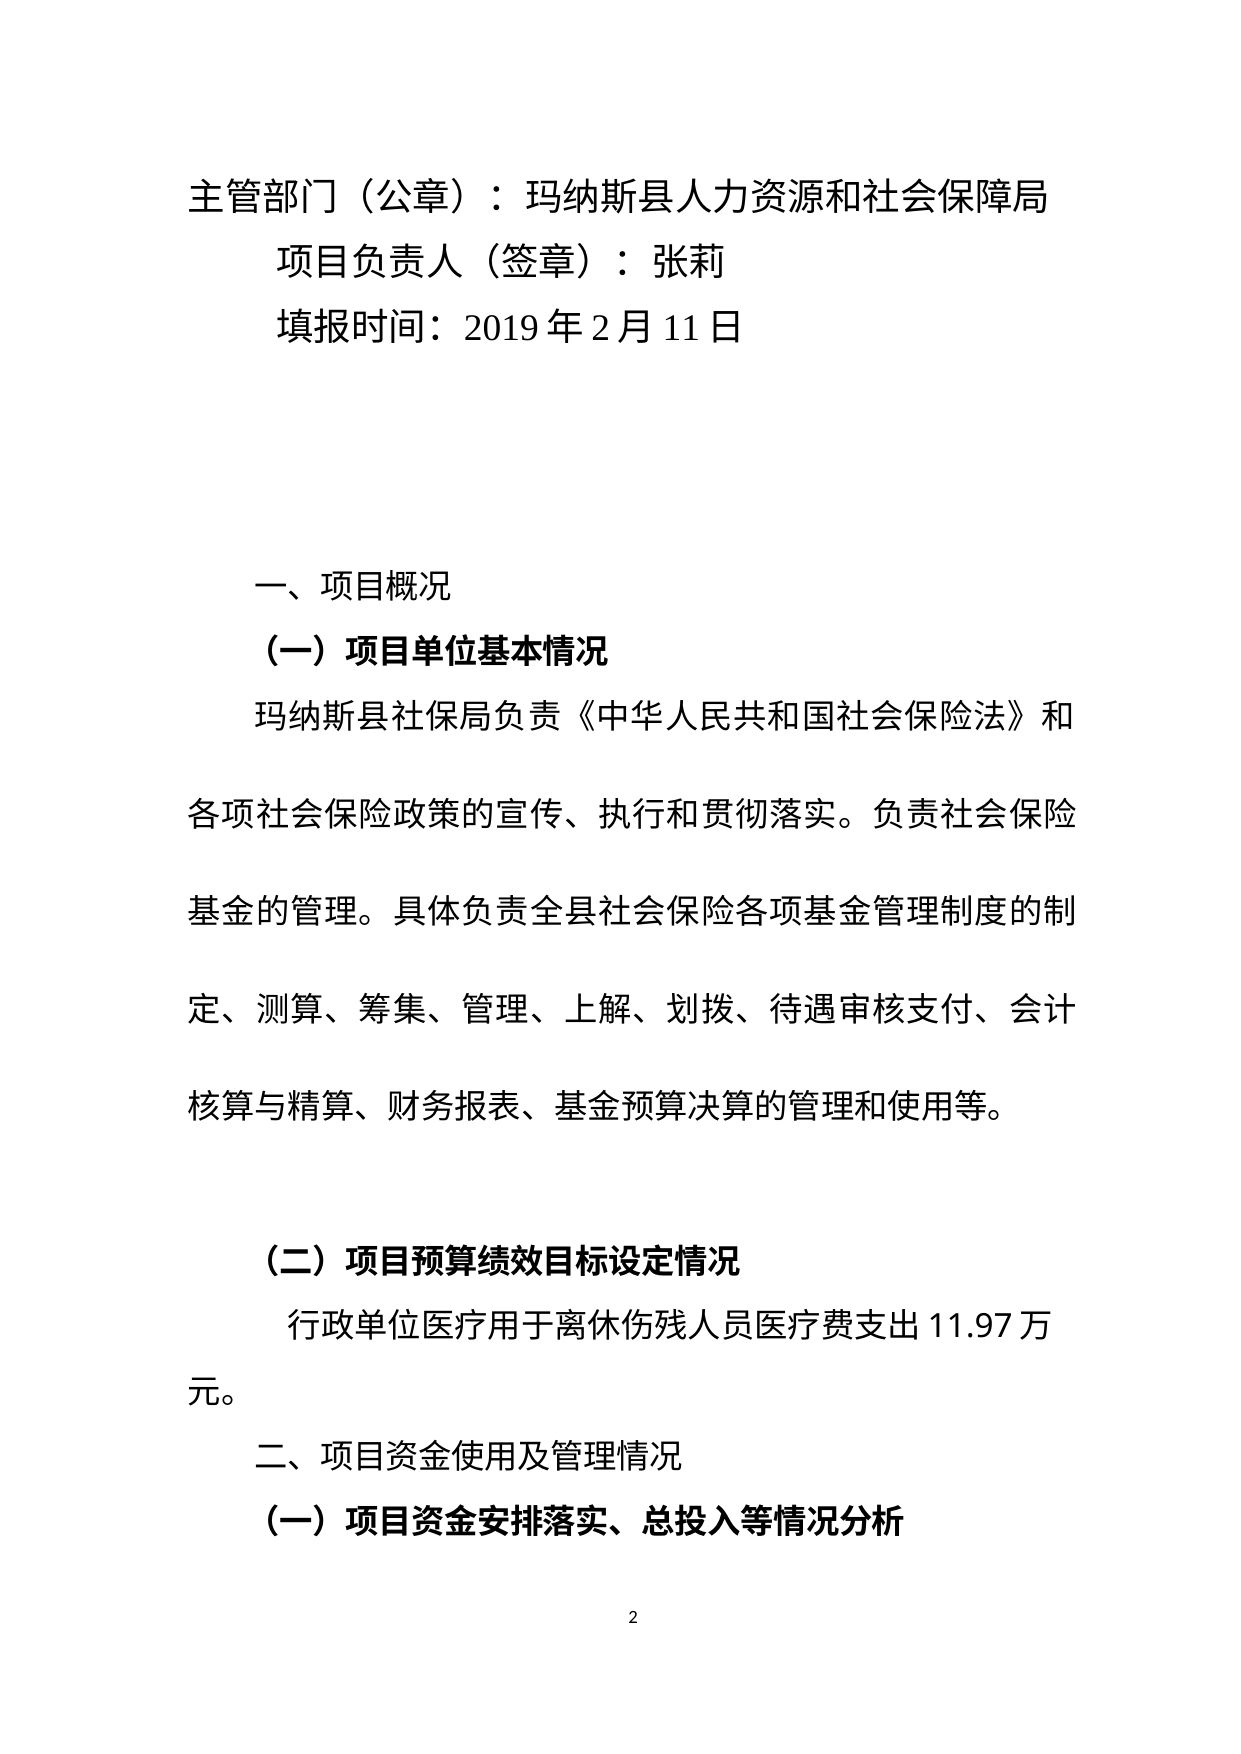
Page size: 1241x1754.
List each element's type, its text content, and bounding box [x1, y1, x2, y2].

text （一）项目单位基本情况 [187, 617, 1078, 682]
text （二）项目预算绩效目标设定情况 [187, 1226, 1078, 1291]
text 玛纳斯县社保局负责《中华人民共和国社会保险法》和各项社会保险政策的宣传、执行和贯彻落实。负责社会保险基金的管理。具体负责全县社会保险各项基金管理制度的制定、测算、筹集、管理、上解、划拨、待遇审核支付、会计核算与精算、财务报表、基金预算决算的管理和使用等。 [187, 682, 1078, 1137]
text 填报时间：2019年2月11日 [187, 292, 1078, 357]
text 一、项目概况 [187, 552, 1078, 617]
text 主管部门（公章）：玛纳斯县人力资源和社会保障局 [187, 162, 1078, 227]
text （一）项目资金安排落实、总投入等情况分析 [187, 1486, 1078, 1551]
text 项目负责人（签章）：张莉 [187, 227, 1078, 292]
text 二、项目资金使用及管理情况 [187, 1421, 1078, 1486]
text 行政单位医疗用于离休伤残人员医疗费支出11.97万元。 [187, 1291, 1078, 1421]
